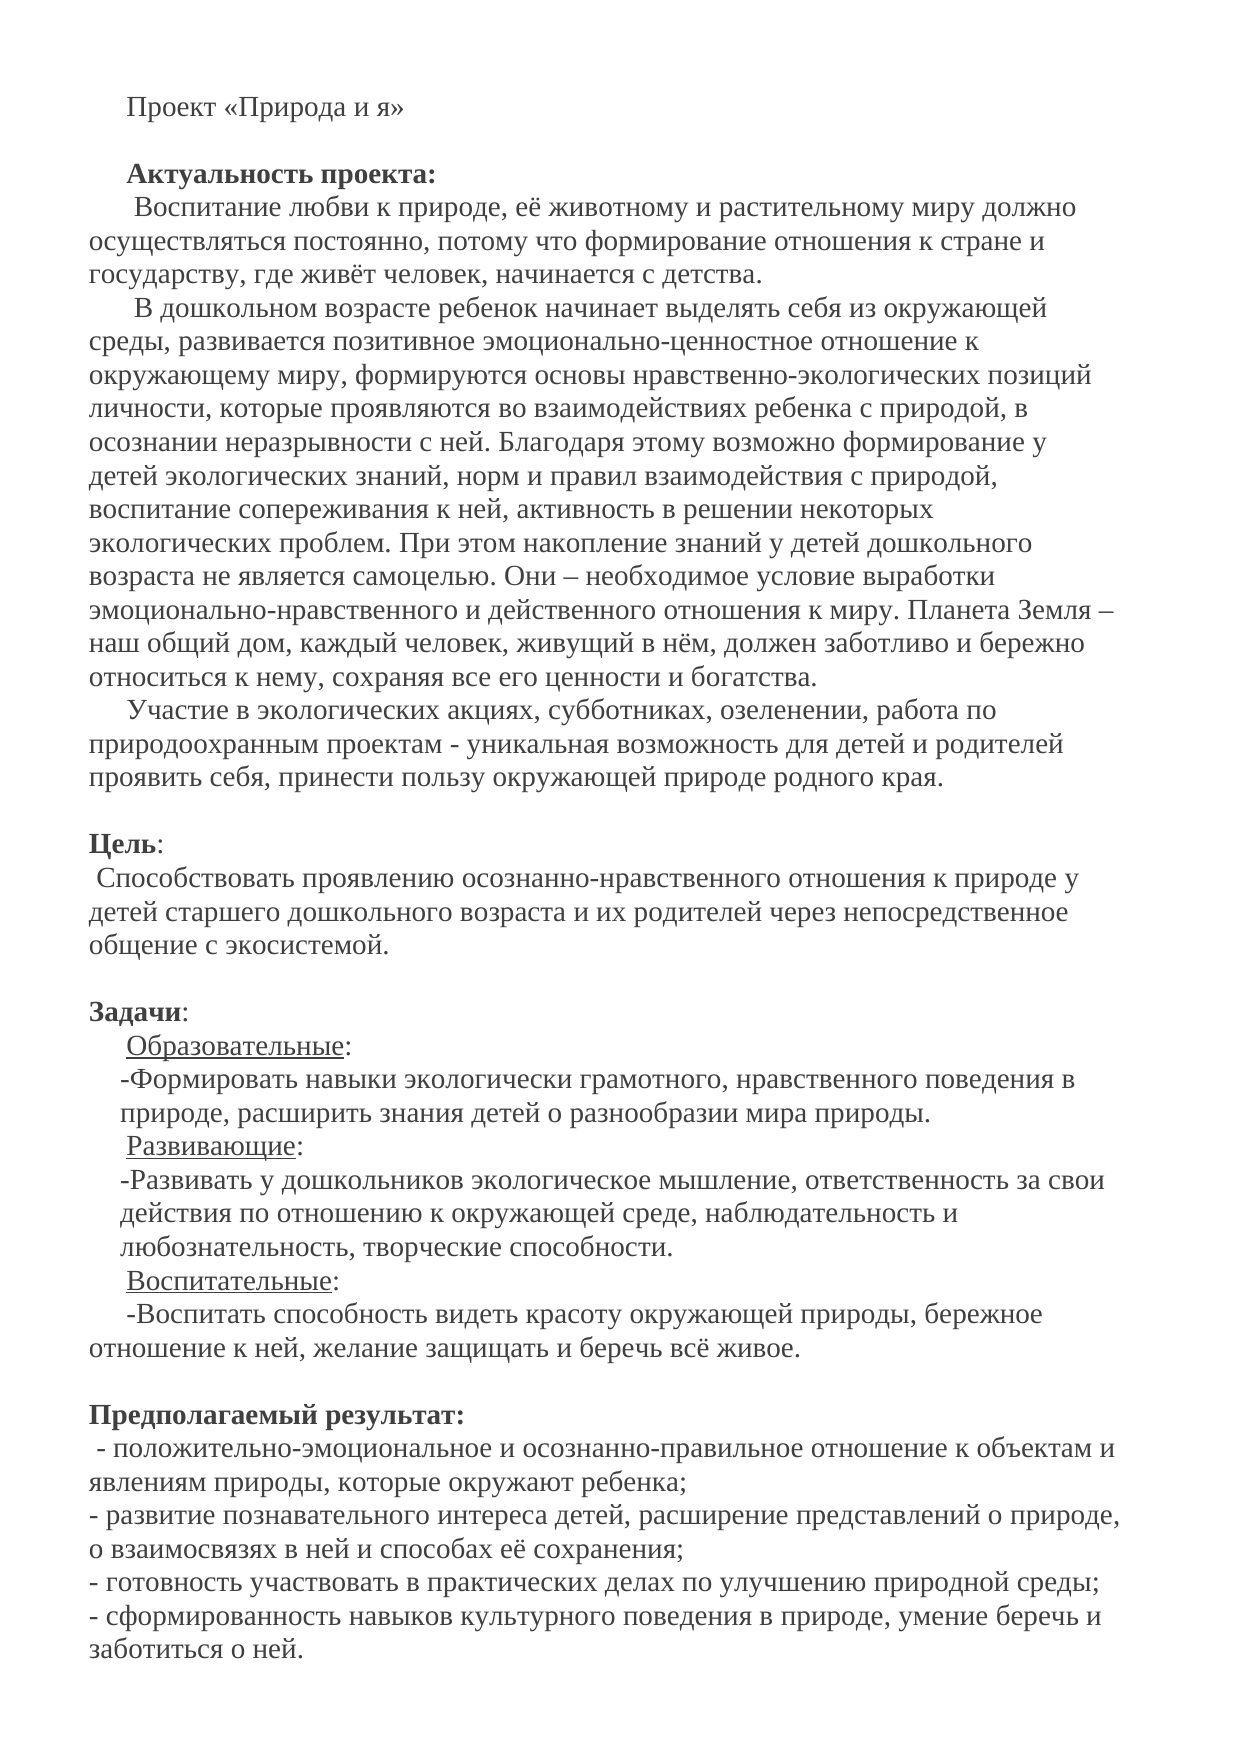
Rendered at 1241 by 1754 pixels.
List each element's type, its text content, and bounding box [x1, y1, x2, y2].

text -Формировать навыки экологически грамотного, нравственного поведения в природе, расширить знания детей о разнообразии мира природы. [120, 1061, 1122, 1128]
text Развивающие: [89, 1128, 1122, 1162]
text Образовательные: [89, 1028, 1122, 1061]
text - сформированность навыков культурного поведения в природе, умение беречь и заботиться о ней. [89, 1598, 1122, 1665]
text -Развивать у дошкольников экологическое мышление, ответственность за свои действия по отношению к окружающей среде, наблюдательность и любознательность, творческие способности. [120, 1162, 1122, 1263]
text Воспитательные: [89, 1263, 1122, 1296]
text Воспитание любви к природе, её животному и растительному миру должно осуществляться постоянно, потому что формирование отношения к стране и государству, где живёт человек, начинается с детства. [89, 189, 1122, 290]
text Предполагаемый результат: - положительно-эмоциональное и осознанно-правильное отношение к объектам и явлениям природы, которые окружают ребенка; [89, 1363, 1122, 1497]
text - готовность участвовать в практических делах по улучшению природной среды; [89, 1564, 1122, 1598]
text Актуальность проекта: [89, 156, 1122, 189]
text Способствовать проявлению осознанно-нравственного отношения к природе у детей старшего дошкольного возраста и их родителей через непосредственное общение с экосистемой. [89, 860, 1122, 961]
text - развитие познавательного интереса детей, расширение представлений о природе, о взаимосвязях в ней и способах её сохранения; [89, 1497, 1122, 1564]
text Задачи: [89, 994, 1122, 1028]
text Участие в экологических акциях, субботниках, озеленении, работа по природоохранным проектам - уникальная возможность для детей и родителей проявить себя, принести пользу окружающей природе родного края. [89, 692, 1122, 793]
text В дошкольном возрасте ребенок начинает выделять себя из окружающей среды, развивается позитивное эмоционально-ценностное отношение к окружающему миру, формируются основы нравственно-экологических позиций личности, которые проявляются во взаимодействиях ребенка с природой, в осознании неразрывности с ней. Благодаря этому возможно формирование у детей экологических знаний, норм и правил взаимодействия с природой, воспитание сопереживания к ней, активность в решении некоторых экологических проблем. При этом накопление знаний у детей дошкольного возраста не является самоцелью. Они – необходимое условие выработки эмоционально-нравственного и действенного отношения к миру. Планета Земля – наш общий дом, каждый человек, живущий в нём, должен заботливо и бережно относиться к нему, сохраняя все его ценности и богатства. [89, 290, 1122, 692]
text -Воспитать способность видеть красоту окружающей природы, бережное отношение к ней, желание защищать и беречь всё живое. [89, 1296, 1122, 1363]
text Цель: [89, 827, 1122, 860]
text Проект «Природа и я» [89, 89, 1122, 122]
